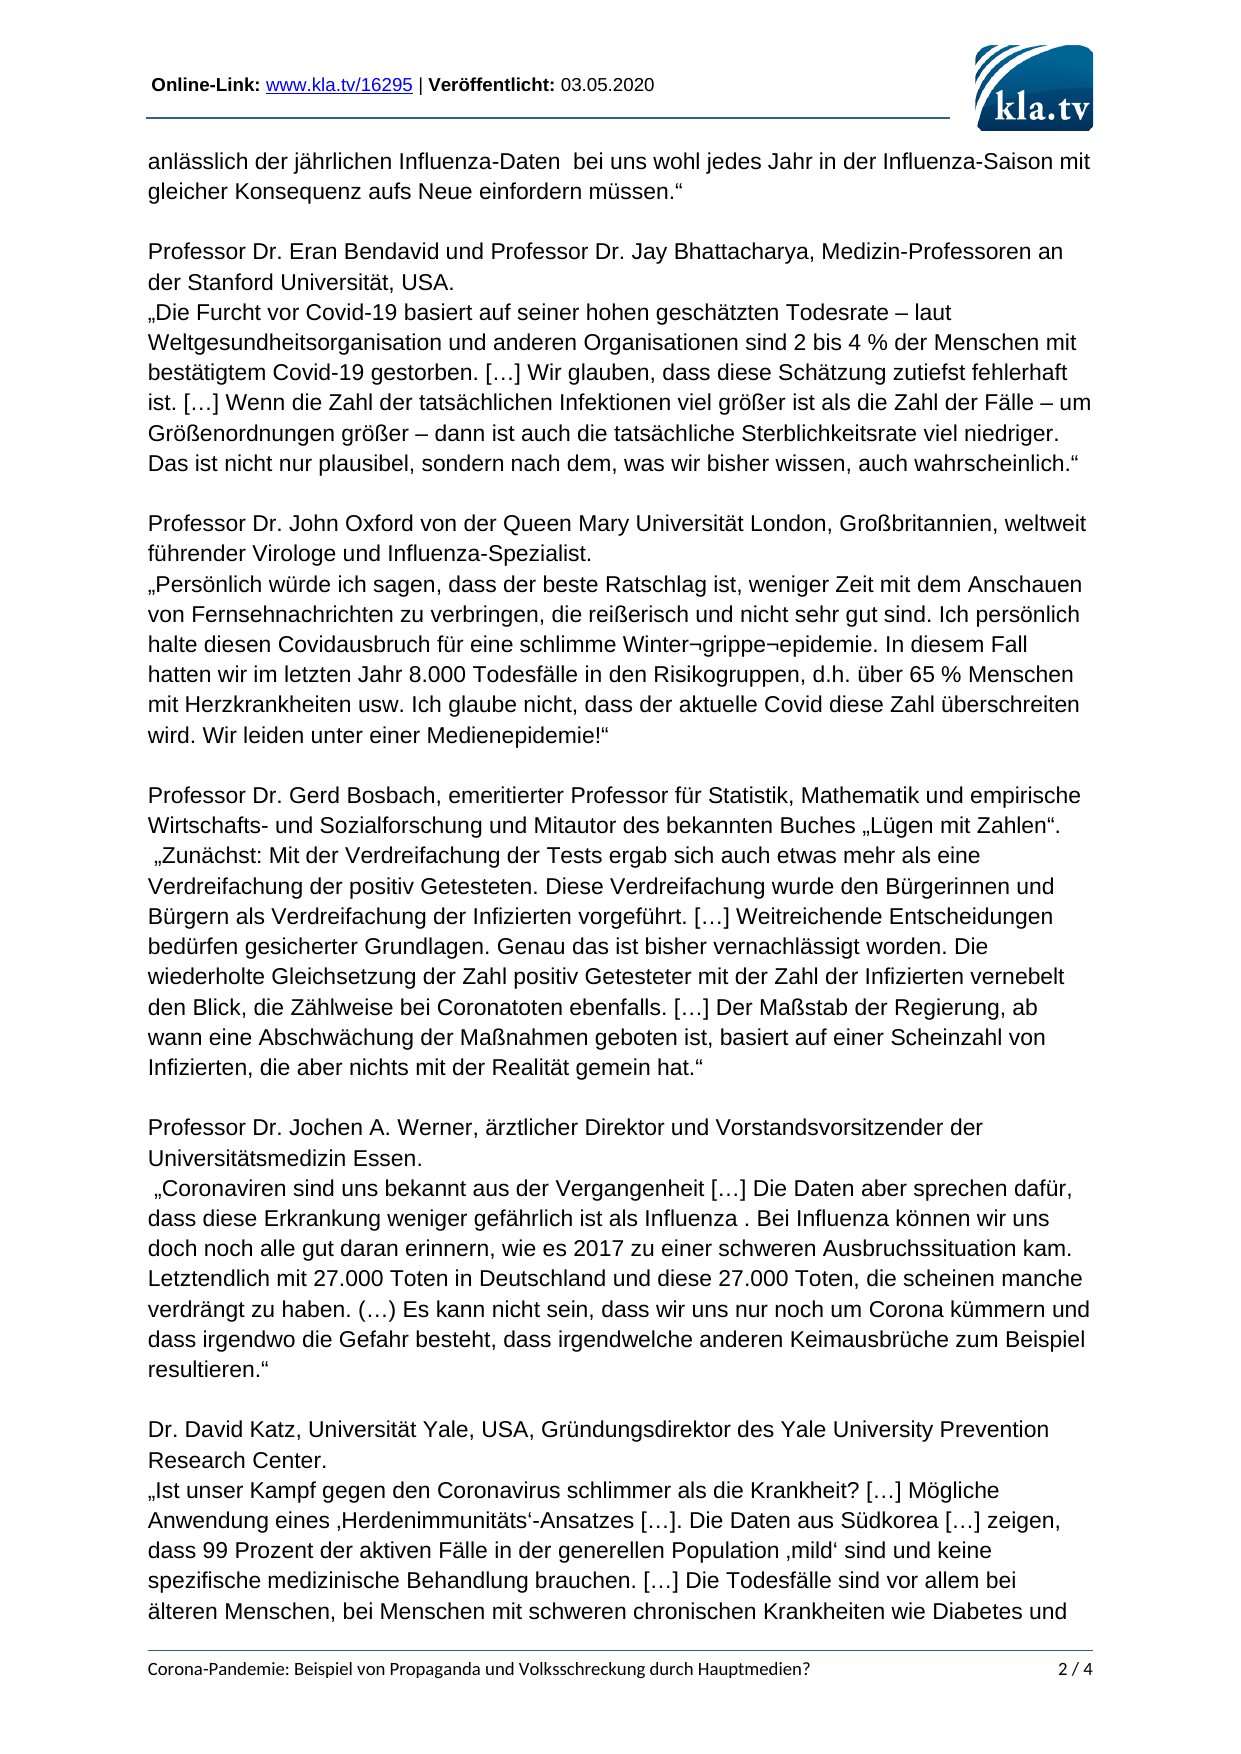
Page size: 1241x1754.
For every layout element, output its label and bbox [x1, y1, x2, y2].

text [148, 148, 1093, 1624]
